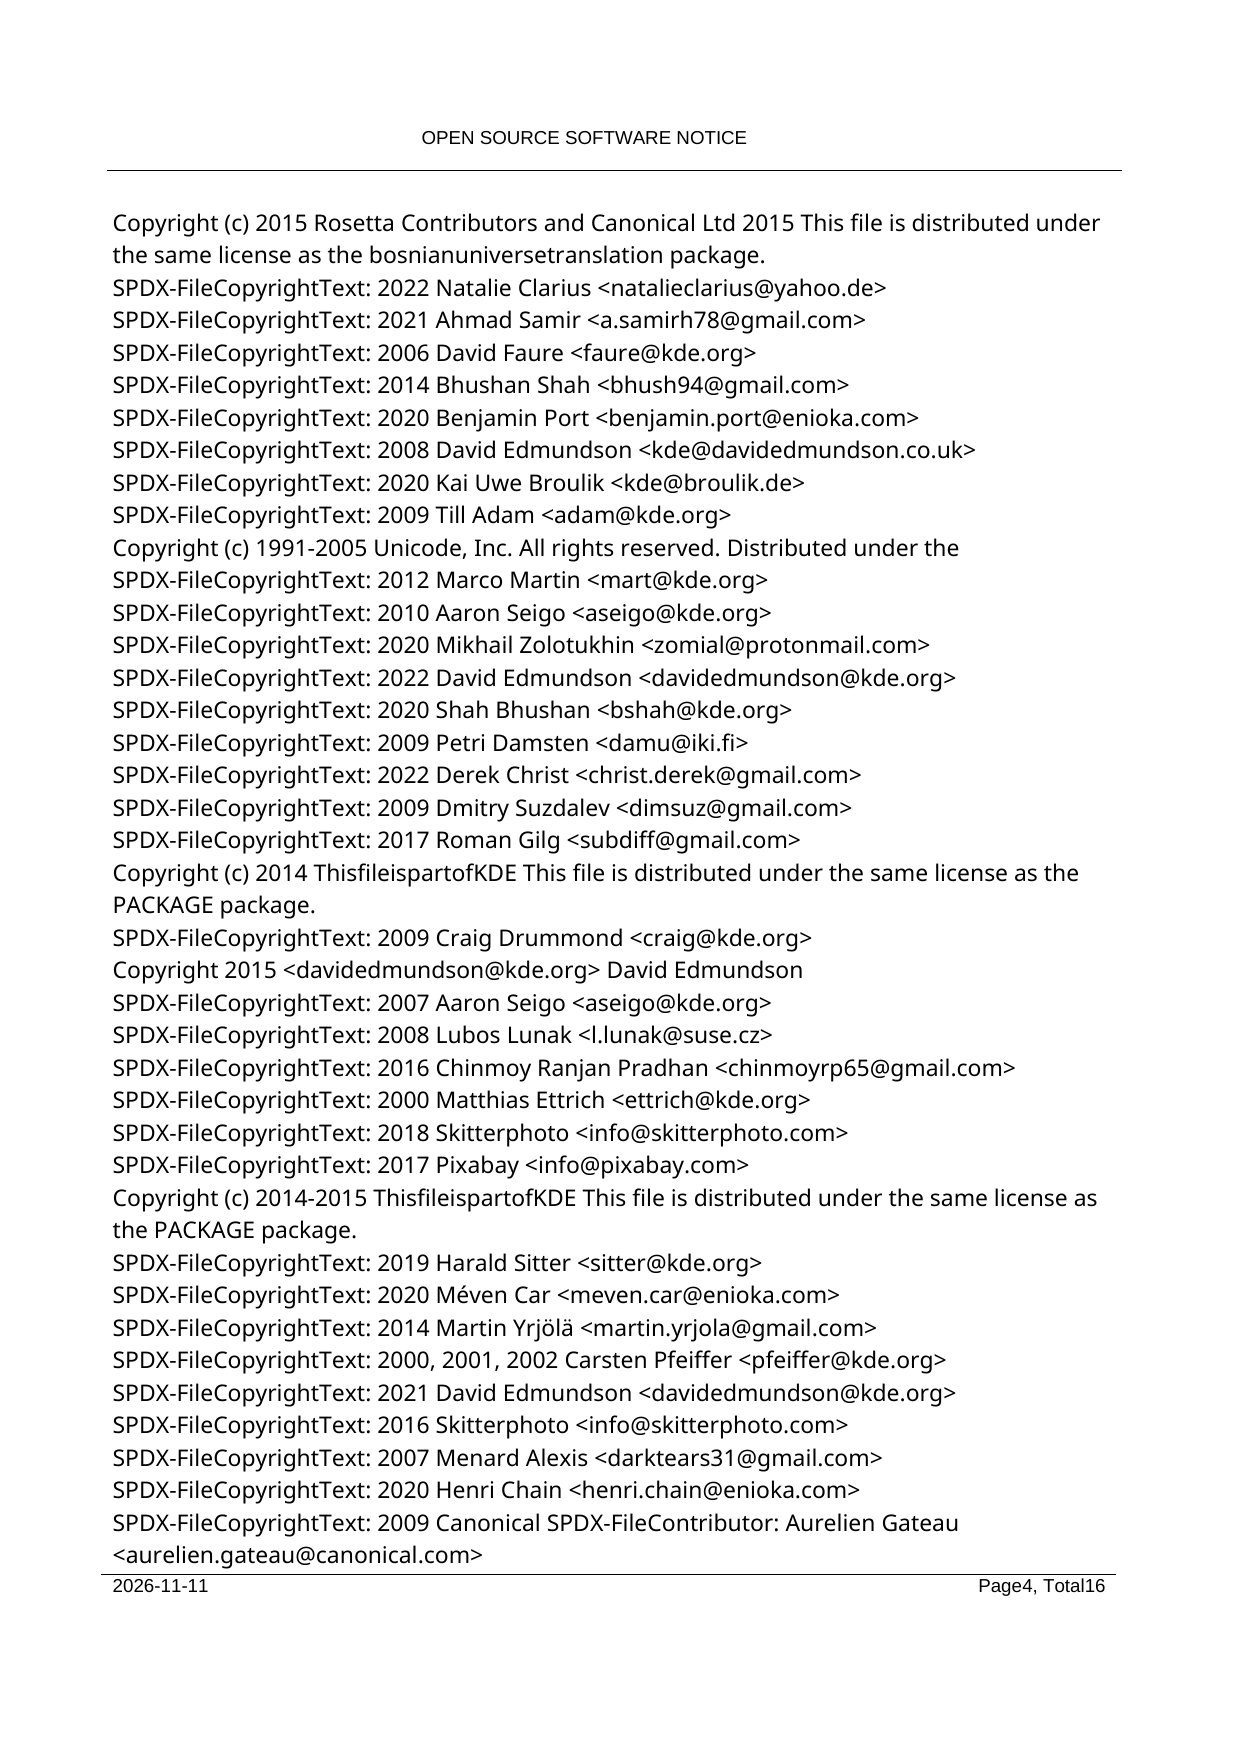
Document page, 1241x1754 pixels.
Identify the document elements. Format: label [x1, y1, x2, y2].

text [112, 206, 1128, 1571]
